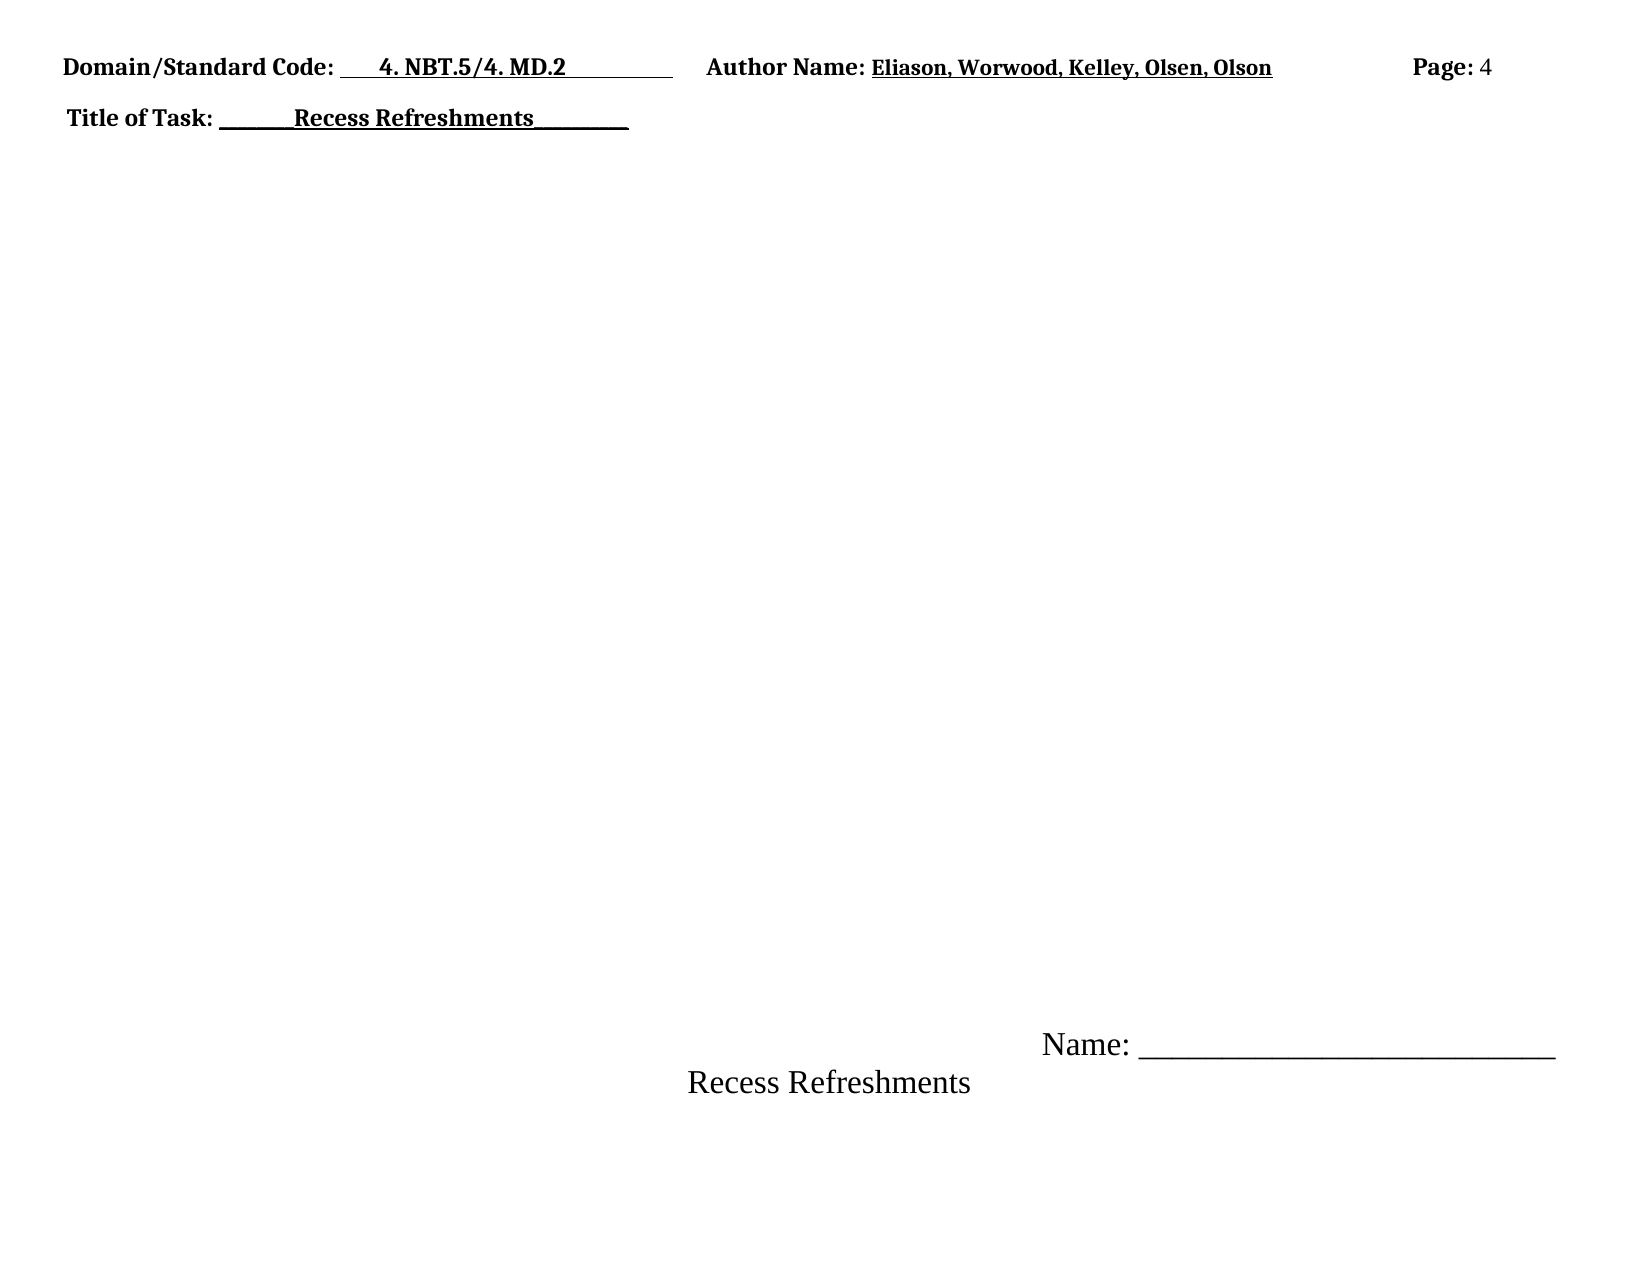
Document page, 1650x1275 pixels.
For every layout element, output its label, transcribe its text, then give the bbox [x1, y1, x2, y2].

text Name: _________________________ [67, 1024, 1592, 1062]
text Recess Refreshments [67, 1062, 1592, 1101]
